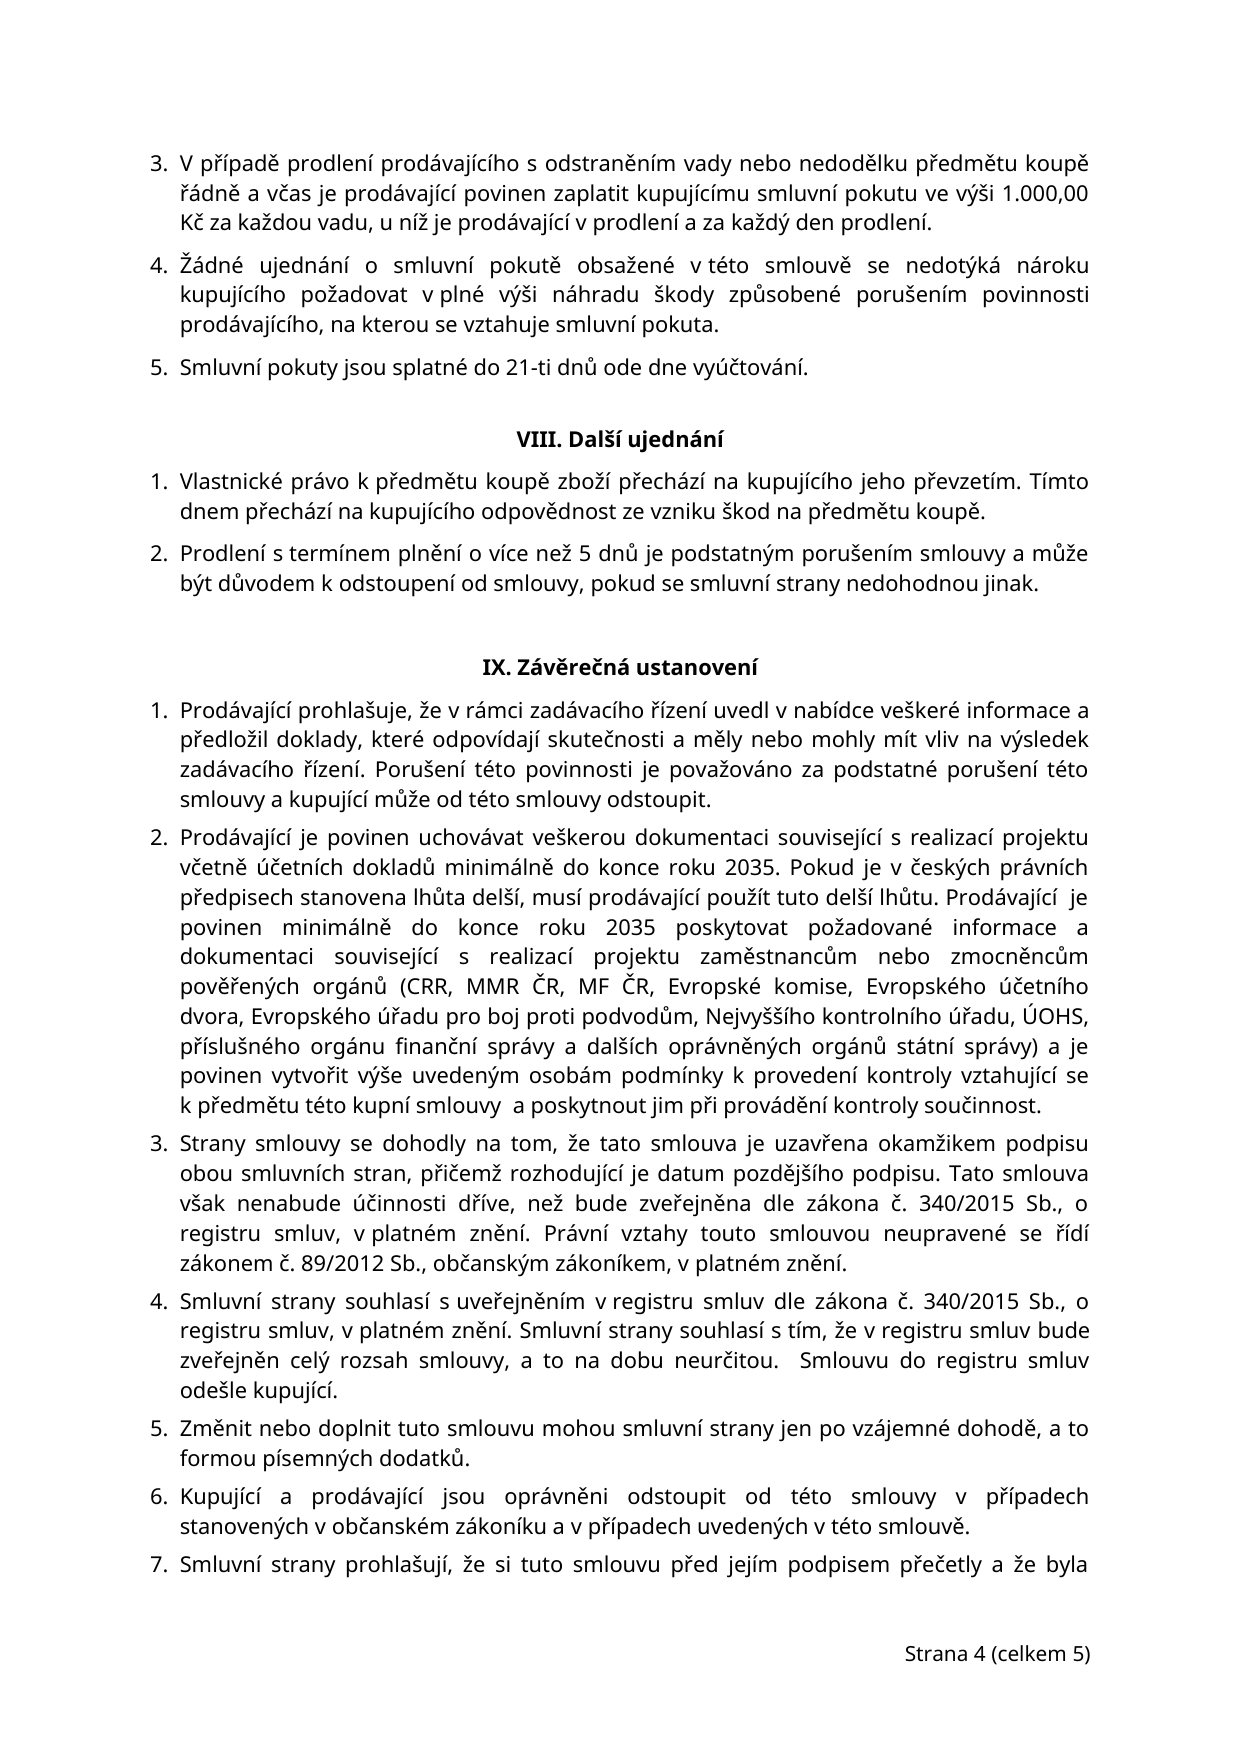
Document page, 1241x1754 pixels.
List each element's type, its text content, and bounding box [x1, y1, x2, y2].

subtitle Prodávající prohlašuje, že v rámci zadávacího řízení uvedl v nabídce veškeré informace a předložil doklady, které odpovídají skutečnosti a měly nebo mohly mít vliv na výsledek zadávacího řízení. Porušení této povinnosti je považováno za podstatné porušení této smlouvy a kupující může od této smlouvy odstoupit. [150, 694, 1090, 814]
list V případě prodlení prodávajícího s odstraněním vady nebo nedodělku předmětu koupě řádně a včas je prodávající povinen zaplatit kupujícímu smluvní pokutu ve výši 1.000,00 Kč za každou vadu, u níž je prodávající v prodlení a za každý den prodlení. [150, 148, 1090, 237]
subtitle Prodávající je povinen uchovávat veškerou dokumentaci související s realizací projektu včetně účetních dokladů minimálně do konce roku 2035. Pokud je v českých právních předpisech stanovena lhůta delší, musí prodávající použít tuto delší lhůtu. Prodávající je povinen minimálně do konce roku 2035 poskytovat požadované informace a dokumentaci související s realizací projektu zaměstnancům nebo zmocněncům pověřených orgánů (CRR, MMR ČR, MF ČR, Evropské komise, Evropského účetního dvora, Evropského úřadu pro boj proti podvodům, Nejvyššího kontrolního úřadu, ÚOHS, příslušného orgánu finanční správy a dalších oprávněných orgánů státní správy) a je povinen vytvořit výše uvedeným osobám podmínky k provedení kontroly vztahující se k předmětu této kupní smlouvy a poskytnout jim při provádění kontroly součinnost. [150, 822, 1090, 1120]
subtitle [150, 1549, 1090, 1579]
list Vlastnické právo k předmětu koupě zboží přechází na kupujícího jeho převzetím. Tímto dnem přechází na kupujícího odpovědnost ze vzniku škod na předmětu koupě. [150, 466, 1090, 525]
list Žádné ujednání o smluvní pokutě obsažené v této smlouvě se nedotýká nároku kupujícího požadovat v plné výši náhradu škody způsobené porušením povinnosti prodávajícího, na kterou se vztahuje smluvní pokuta. [150, 249, 1090, 339]
subtitle Kupující a prodávající jsou oprávněni odstoupit od této smlouvy v případech stanovených v občanském zákoníku a v případech uvedených v této smlouvě. [150, 1481, 1090, 1541]
text IX. Závěrečná ustanovení [150, 652, 1090, 682]
subtitle Změnit nebo doplnit tuto smlouvu mohou smluvní strany jen po vzájemné dohodě, a to formou písemných dodatků. [150, 1413, 1090, 1473]
text VIII. Další ujednání [150, 423, 1090, 453]
list Prodlení s termínem plnění o více než 5 dnů je podstatným porušením smlouvy a může být důvodem k odstoupení od smlouvy, pokud se smluvní strany nedohodnou jinak. [150, 538, 1090, 597]
subtitle Strany smlouvy se dohodly na tom, že tato smlouva je uzavřena okamžikem podpisu obou smluvních stran, přičemž rozhodující je datum pozdějšího podpisu. Tato smlouva však nenabude účinnosti dříve, než bude zveřejněna dle zákona č. 340/2015 Sb., o registru smluv, v platném znění. Právní vztahy touto smlouvou neupravené se řídí zákonem č. 89/2012 Sb., občanským zákoníkem, v platném znění. [150, 1128, 1090, 1277]
list Smluvní pokuty jsou splatné do 21-ti dnů ode dne vyúčtování. [150, 351, 1090, 381]
subtitle Smluvní strany souhlasí s uveřejněním v registru smluv dle zákona č. 340/2015 Sb., o registru smluv, v platném znění. Smluvní strany souhlasí s tím, že v registru smluv bude zveřejněn celý rozsah smlouvy, a to na dobu neurčitou. Smlouvu do registru smluv odešle kupující. [150, 1286, 1090, 1405]
